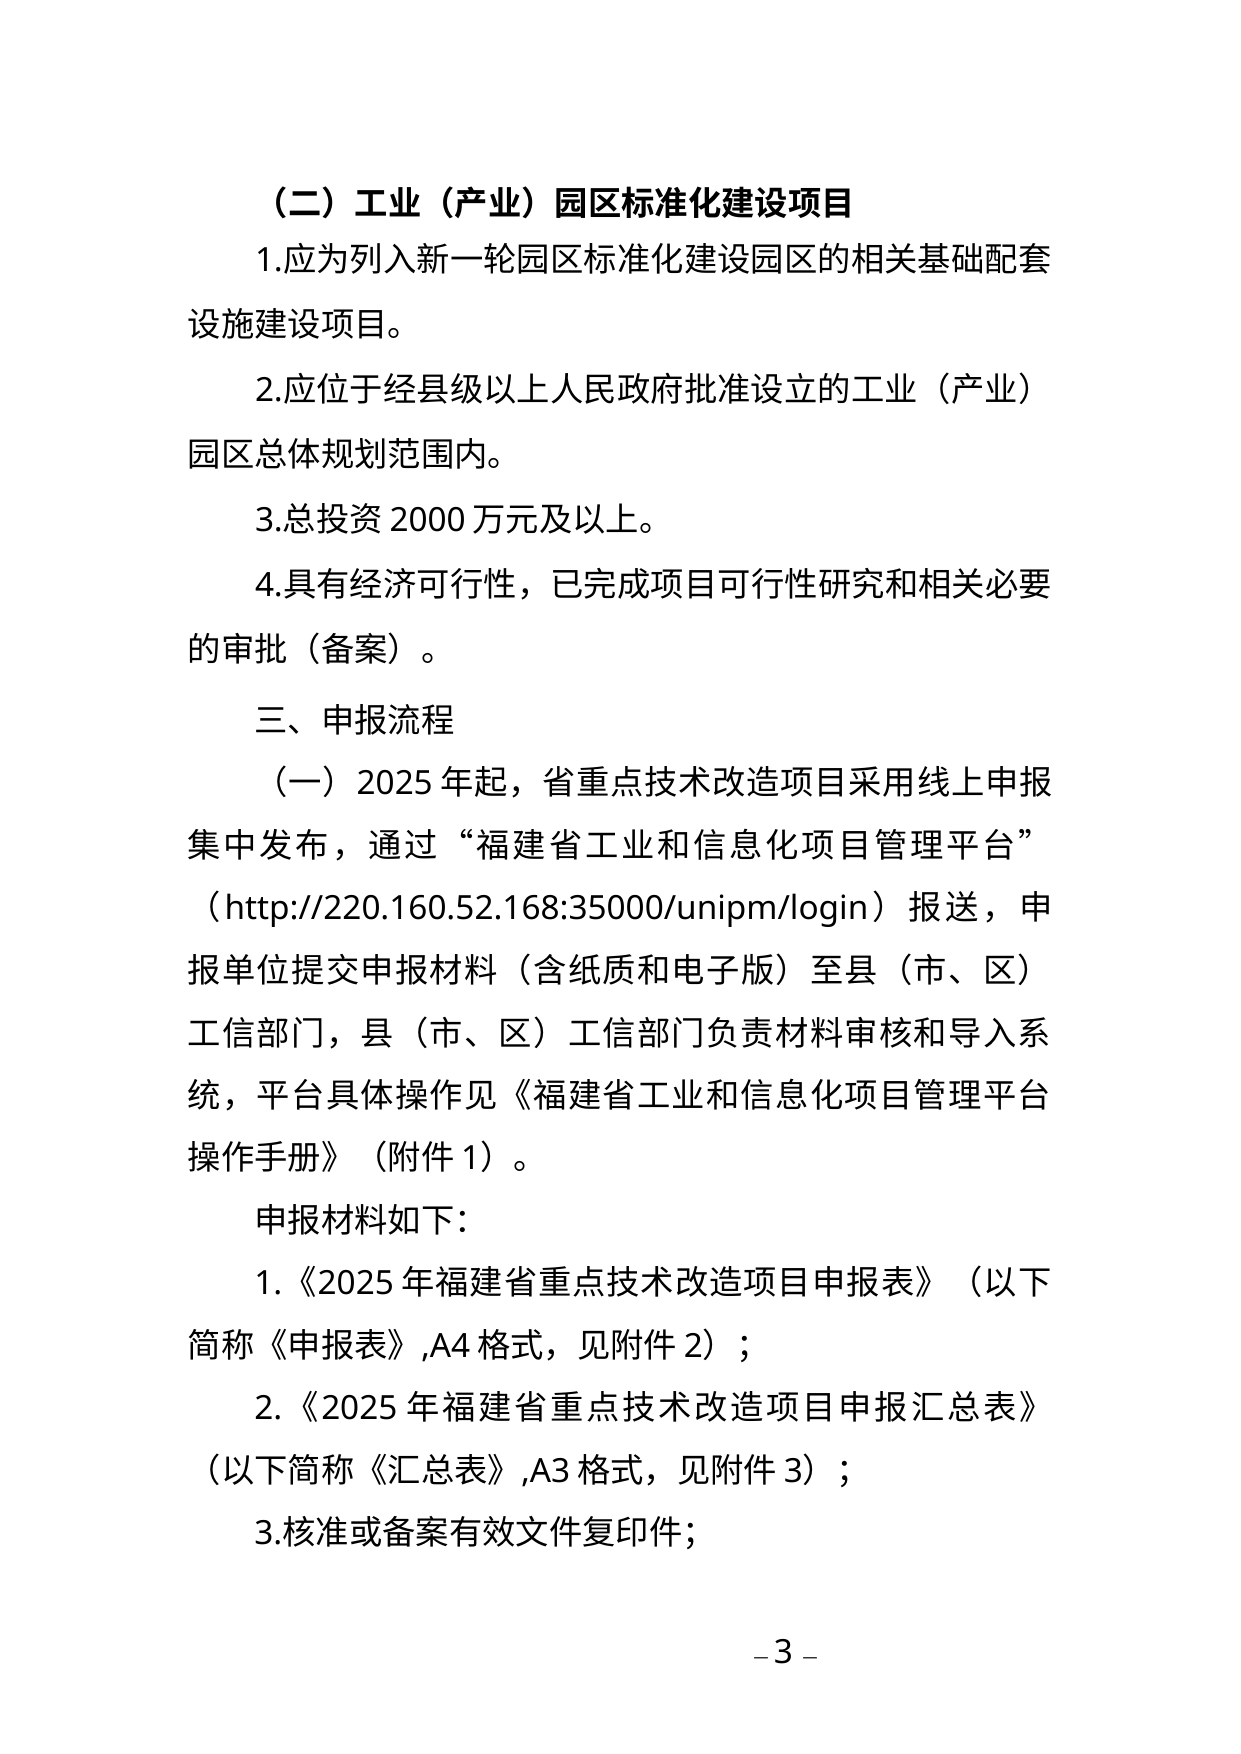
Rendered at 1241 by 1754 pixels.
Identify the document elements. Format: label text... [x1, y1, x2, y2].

text 1.应为列入新一轮园区标准化建设园区的相关基础配套设施建设项目。 [187, 224, 1053, 354]
text 2.应位于经县级以上人民政府批准设立的工业（产业）园区总体规划范围内。 [187, 354, 1053, 484]
text 三、申报流程 [187, 679, 1053, 742]
text 1.《2025年福建省重点技术改造项目申报表》（以下简称《申报表》,A4格式，见附件2）； [187, 1242, 1053, 1367]
text 4.具有经济可行性，已完成项目可行性研究和相关必要的审批（备案）。 [187, 549, 1053, 679]
text 3.核准或备案有效文件复印件； [187, 1492, 1053, 1554]
text 3.总投资2000万元及以上。 [187, 484, 1053, 549]
text 2.《2025年福建省重点技术改造项目申报汇总表》（以下简称《汇总表》,A3格式，见附件3）； [187, 1367, 1053, 1492]
text 申报材料如下： [187, 1179, 1053, 1242]
text （一）2025年起，省重点技术改造项目采用线上申报集中发布，通过“福建省工业和信息化项目管理平台”（http://220.160.52.168:35000/unipm/login）报送，申报单位提交申报材料（含纸质和电子版）至县（市、区）工信部门，县（市、区）工信部门负责材料审核和导入系统，平台具体操作见《福建省工业和信息化项目管理平台操作手册》（附件1）。 [187, 742, 1053, 1179]
text （二）工业（产业）园区标准化建设项目 [187, 162, 1053, 224]
